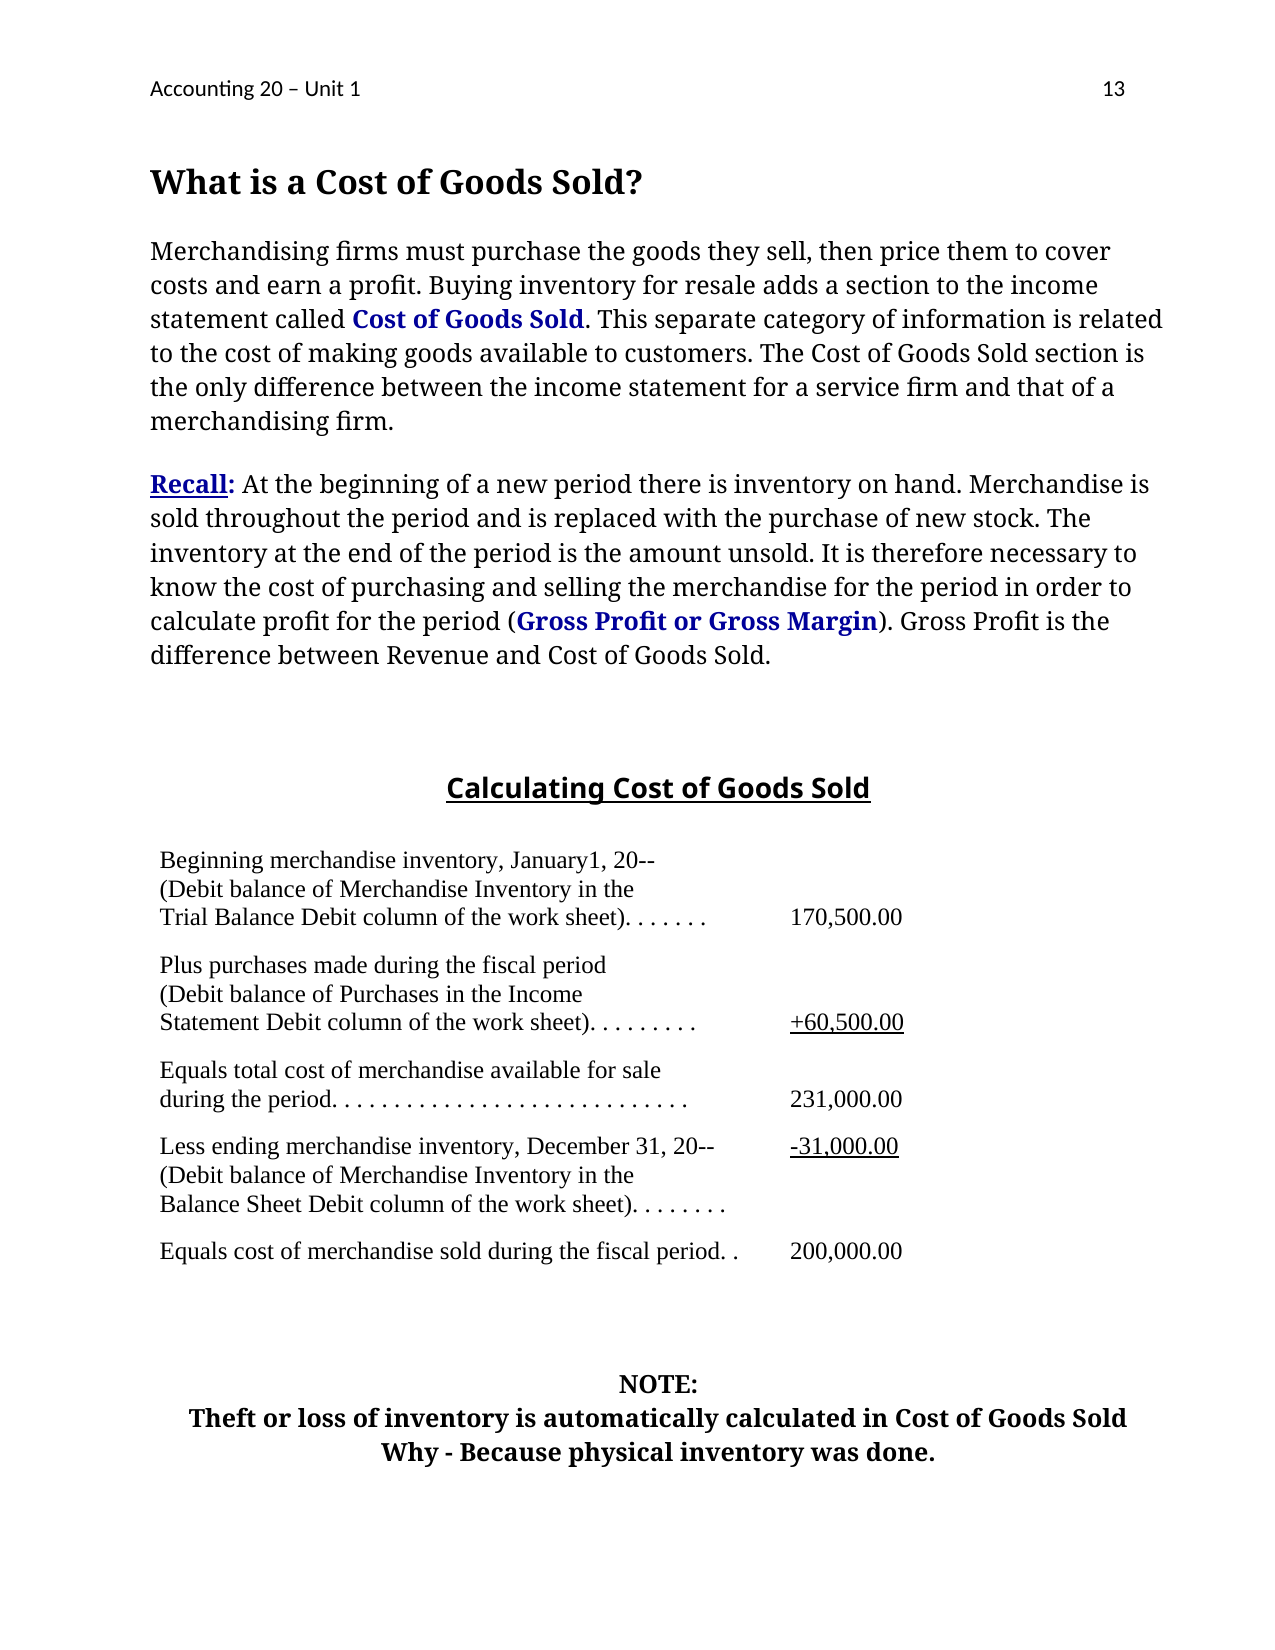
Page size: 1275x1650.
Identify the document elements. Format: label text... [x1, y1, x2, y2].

table_cell +60,500.00 [781, 941, 1167, 1046]
table_cell Plus purchases made during the fiscal period (Debit balance of Purchases in the Income Statement Debit column of the work sheet). . . . . . . . . [150, 941, 781, 1046]
text Merchandising firms must purchase the goods they sell, then price them to cover costs and earn a profit. Buying inventory for resale adds a section to the income statement called Cost of Goods Sold. This separate category of information is related to the cost of making goods available to customers. The Cost of Goods Sold section is the only difference between the income statement for a service firm and that of a merchandising firm. [150, 233, 1167, 438]
table_header 170,500.00 [781, 836, 1167, 941]
text What is a Cost of Goods Sold? [150, 159, 1167, 204]
text NOTE: Theft or loss of inventory is automatically calculated in Cost of Goods Sold Why - Because physical inventory was done. [150, 1367, 1167, 1469]
table_cell Equals total cost of merchandise available for sale during the period. . . . . . . . . . . . . . . . . . . . . . . . . . . . . [150, 1046, 781, 1122]
table_cell Equals cost of merchandise sold during the fiscal period. . [150, 1227, 781, 1274]
table_cell -31,000.00 [781, 1122, 1167, 1227]
table_cell 231,000.00 [781, 1046, 1167, 1122]
table_cell Less ending merchandise inventory, December 31, 20-- (Debit balance of Merchandise Inventory in the Balance Sheet Debit column of the work sheet). . . . . . . . [150, 1122, 781, 1227]
text Recall: At the beginning of a new period there is inventory on hand. Merchandise is sold throughout the period and is replaced with the purchase of new stock. The inventory at the end of the period is the amount unsold. It is therefore necessary to know the cost of purchasing and selling the merchandise for the period in order to calculate profit for the period (Gross Profit or Gross Margin). Gross Profit is the difference between Revenue and Cost of Goods Sold. [150, 467, 1167, 671]
text Calculating Cost of Goods Sold [150, 768, 1167, 806]
table_cell 200,000.00 [781, 1227, 1167, 1274]
table_header Beginning merchandise inventory, January1, 20-- (Debit balance of Merchandise Inventory in the Trial Balance Debit column of the work sheet). . . . . . . [150, 836, 781, 941]
